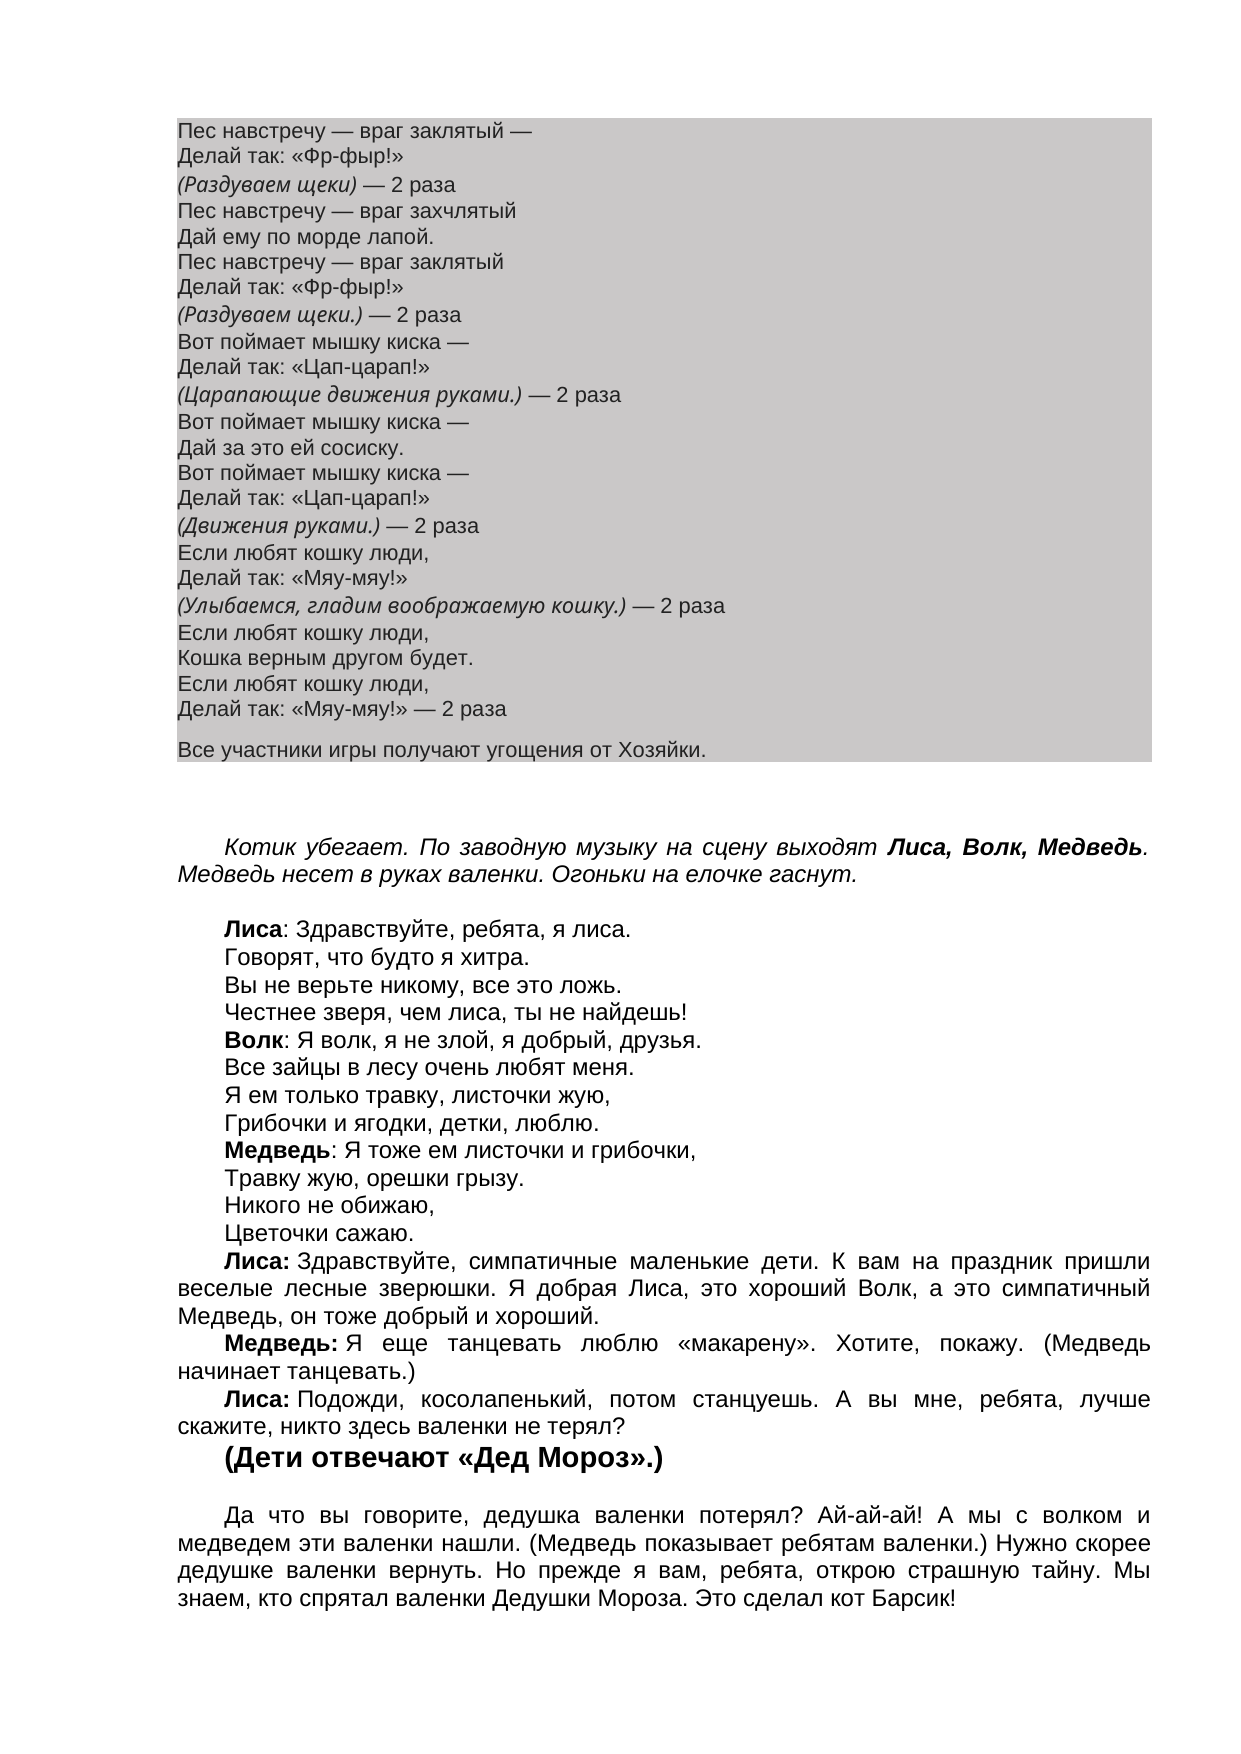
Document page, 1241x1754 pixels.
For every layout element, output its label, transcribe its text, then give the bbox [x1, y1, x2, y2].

text Пес навстречу — враг заклятый — Делай так: «Фр-фыр!» (Раздуваем щеки) — 2 раза [177, 118, 1152, 198]
text Никого не обижаю, [177, 1191, 1152, 1219]
text Пес навстречу — враг захчлятый Дай ему по морде лапой. Пес навстречу — враг заклятый Делай так: «Фр-фыр!» (Раздуваем щеки.) — 2 раза [177, 198, 1152, 329]
text Лиса: Здравствуйте, симпатичные маленькие дети. К вам на праздник пришли веселые лесные зверюшки. Я добрая Лиса, это хороший Волк, а это симпатичный Медведь, он тоже добрый и хороший. [177, 1247, 1152, 1329]
text Если любят кошку люди, Делай так: «Мяу-мяу!» (Улыбаемся, гладим воображаемую кошку.) — 2 раза [177, 540, 1152, 620]
text Я ем только травку, листочки жую, [177, 1081, 1152, 1108]
text Медведь: Я тоже ем листочки и грибочки, [177, 1136, 1152, 1164]
text Честнее зверя, чем лиса, ты не найдешь! [177, 998, 1152, 1026]
text Медведь: Я еще танцевать люблю «макарену». Хотите, покажу. (Медведь начинает танцевать.) [177, 1329, 1152, 1384]
text Котик убегает. По заводную музыку на сцену выходят Лиса, Волк, Медведь. Медведь несет в руках валенки. Огоньки на елочке гаснут. [177, 832, 1152, 888]
text Цветочки сажаю. [177, 1219, 1152, 1247]
text Да что вы говорите, дедушка валенки потерял? Ай-ай-ай! А мы с волком и медведем эти валенки нашли. (Медведь показывает ребятам валенки.) Нужно скорее дедушке валенки вернуть. Но прежде я вам, ребята, открою страшную тайну. Мы знаем, кто спрятал валенки Дедушки Мороза. Это сделал кот Барсик! [177, 1501, 1152, 1611]
text Волк: Я волк, я не злой, я добрый, друзья. [177, 1026, 1152, 1053]
text Вы не верьте никому, все это ложь. [177, 971, 1152, 998]
text Лиса: Подожди, косолапенький, потом станцуешь. А вы мне, ребята, лучше скажите, никто здесь валенки не терял? [177, 1384, 1152, 1440]
text Вот поймает мышку киска — Делай так: «Цап-царап!» (Царапающие движения руками.) — 2 раза [177, 329, 1152, 409]
text Если любят кошку люди, Кошка верным другом будет. Если любят кошку люди, Делай так: «Мяу-мяу!» — 2 раза [177, 620, 1152, 721]
text Все зайцы в лесу очень любят меня. [177, 1053, 1152, 1081]
text Лиса: Здравствуйте, ребята, я лиса. [177, 915, 1152, 943]
text (Дети отвечают «Дед Мороз».) [177, 1440, 1152, 1473]
text Грибочки и ягодки, детки, люблю. [177, 1108, 1152, 1136]
text Говорят, что будто я хитра. [177, 943, 1152, 971]
text Все участники игры получают угощения от Хозяйки. [177, 736, 1152, 762]
text Травку жую, орешки грызу. [177, 1164, 1152, 1191]
text Вот поймает мышку киска — Дай за это ей сосиску. Вот поймает мышку киска — Делай так: «Цап-царап!» (Движения руками.) — 2 раза [177, 409, 1152, 540]
